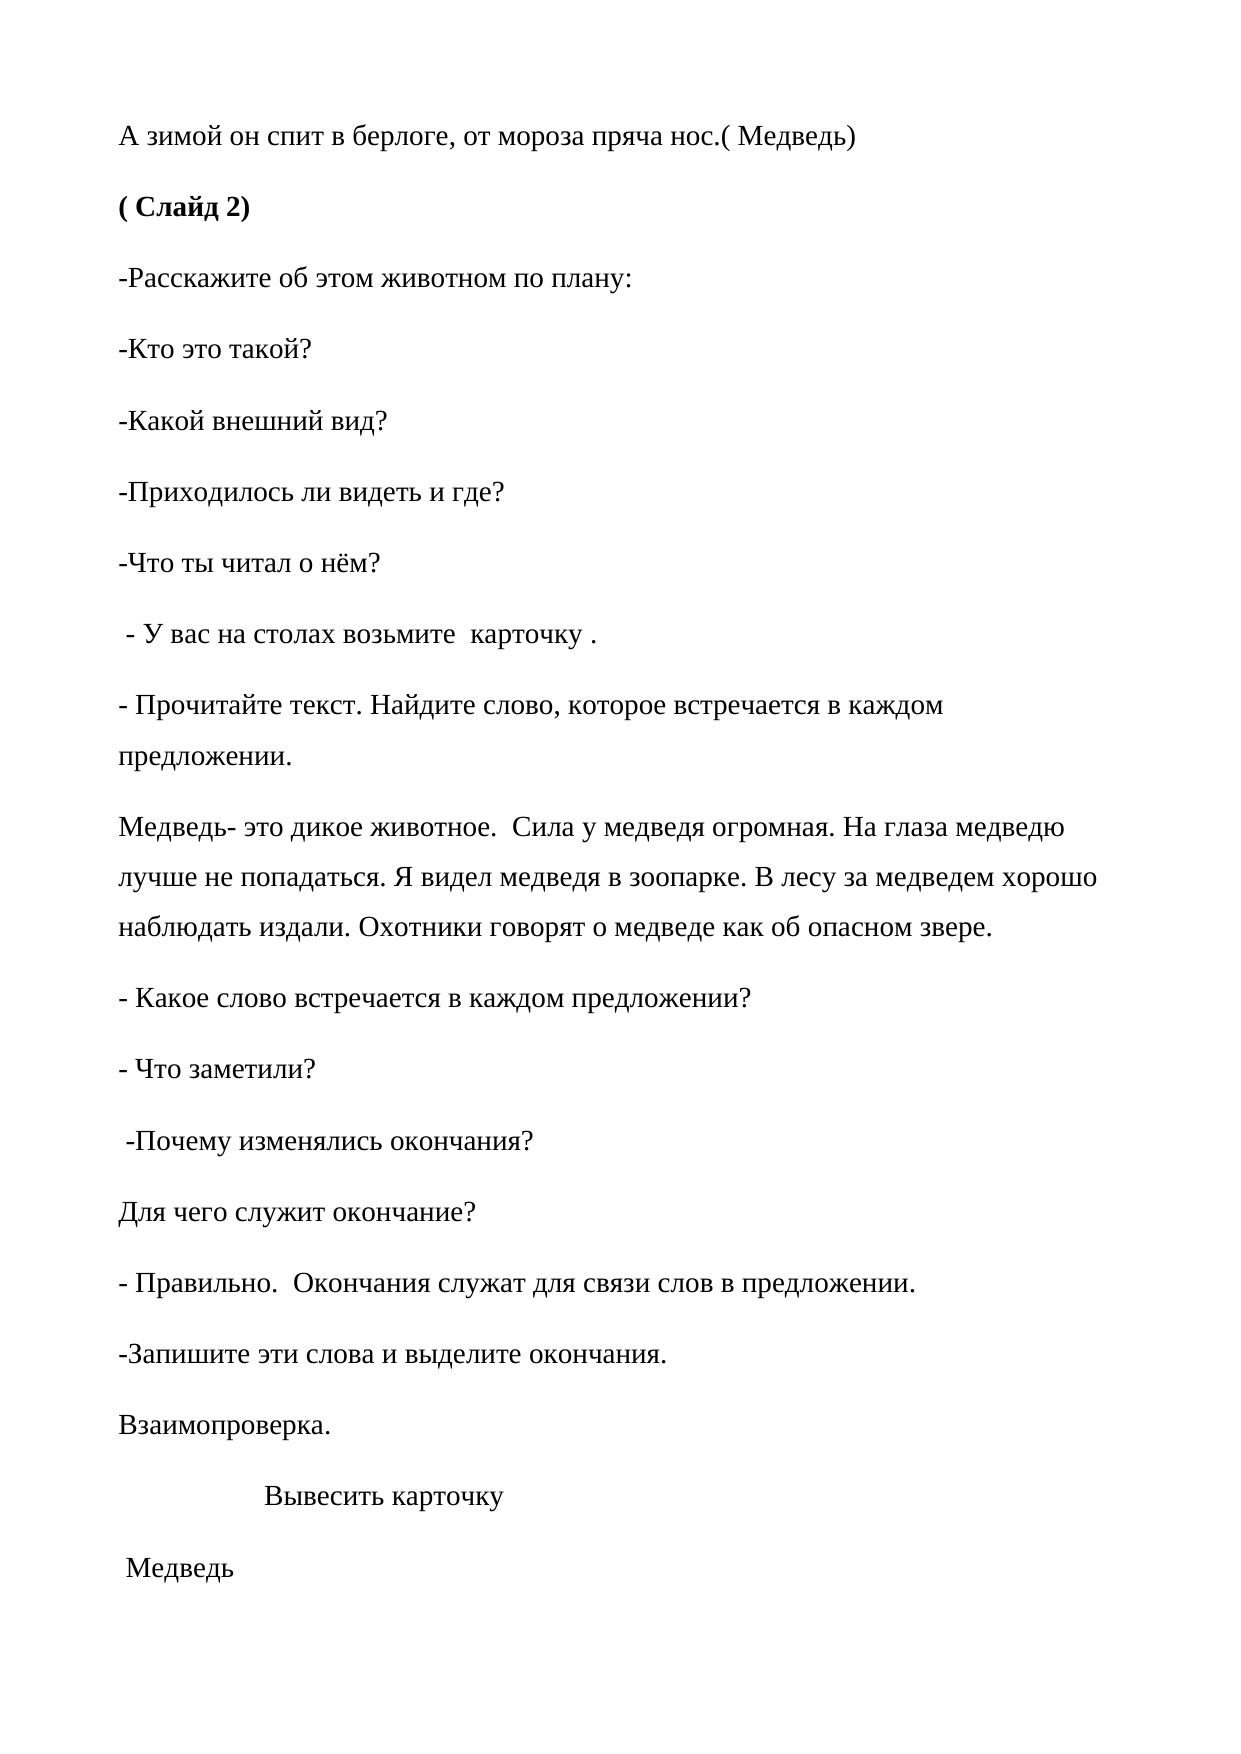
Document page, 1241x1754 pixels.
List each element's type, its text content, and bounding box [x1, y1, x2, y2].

text А зимой он спит в берлоге, от мороза пряча нос.( Медведь) [118, 118, 1122, 152]
text -Расскажите об этом животном по плану: [118, 260, 1122, 294]
text Медведь- это дикое животное. Сила у медведя огромная. На глаза медведю лучше не попадаться. Я видел медведя в зоопарке. В лесу за медведем хорошо наблюдать издали. Охотники говорят о медведе как об опасном звере. [118, 809, 1122, 943]
text -Приходилось ли видеть и где? [118, 474, 1122, 507]
text -Что ты читал о нём? [118, 545, 1122, 578]
text - У вас на столах возьмите карточку . [118, 616, 1122, 650]
text - Правильно. Окончания служат для связи слов в предложении. [118, 1265, 1122, 1299]
text - Что заметили? [118, 1052, 1122, 1085]
text - Прочитайте текст. Найдите слово, которое встречается в каждом предложении. [118, 687, 1122, 771]
text Взаимопроверка. [118, 1407, 1122, 1441]
text Медведь [118, 1550, 1122, 1583]
text Для чего служит окончание? [118, 1194, 1122, 1227]
text ( Слайд 2) [118, 189, 1122, 223]
text - Какое слово встречается в каждом предложении? [118, 981, 1122, 1014]
text -Кто это такой? [118, 332, 1122, 365]
text -Почему изменялись окончания? [118, 1123, 1122, 1156]
text Вывесить карточку [118, 1478, 1122, 1512]
text -Запишите эти слова и выделите окончания. [118, 1336, 1122, 1370]
text -Какой внешний вид? [118, 403, 1122, 436]
